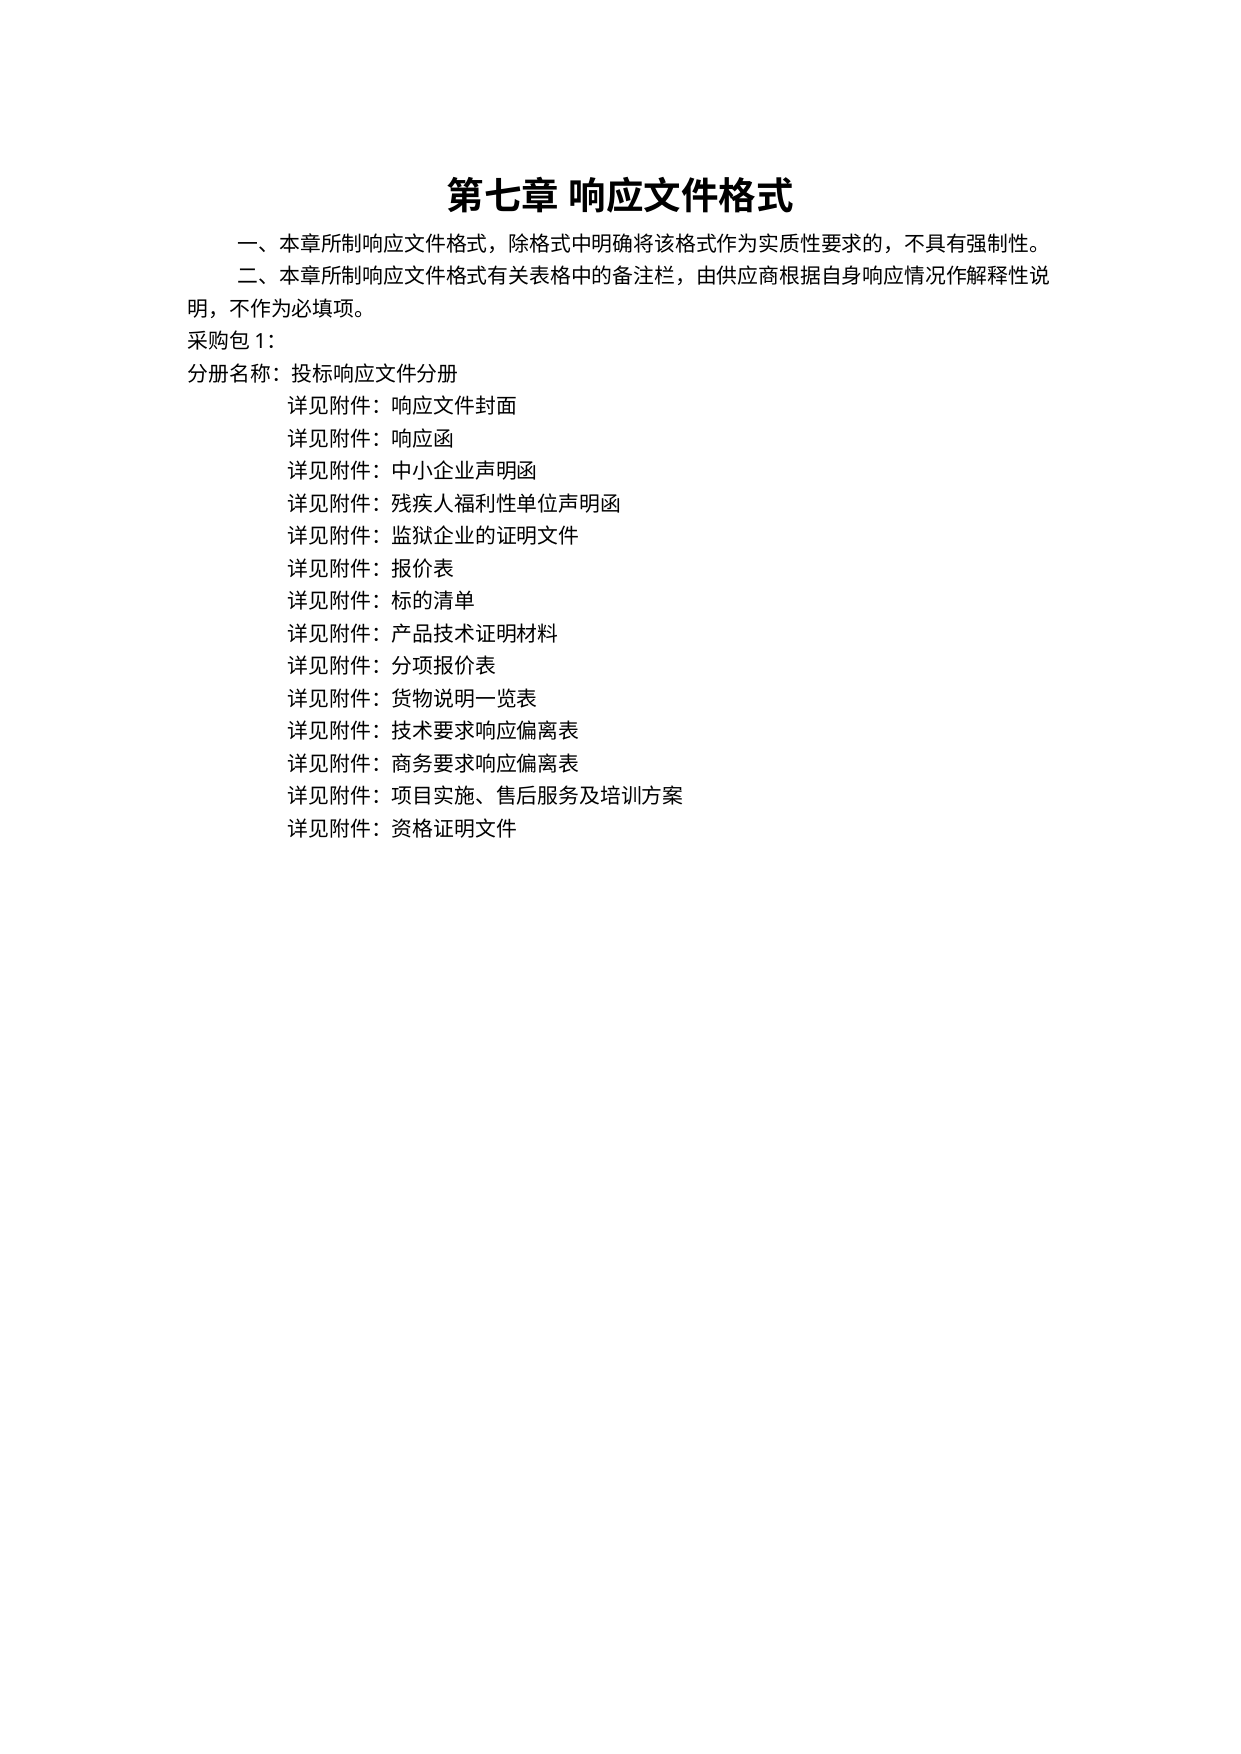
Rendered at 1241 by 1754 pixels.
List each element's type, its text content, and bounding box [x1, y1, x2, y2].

text 一、本章所制响应文件格式，除格式中明确将该格式作为实质性要求的，不具有强制性。 [187, 227, 1053, 259]
text 分册名称：投标响应文件分册 [187, 357, 1053, 389]
text 详见附件：中小企业声明函 [187, 454, 1053, 487]
text 详见附件：报价表 [187, 552, 1053, 584]
text 二、本章所制响应文件格式有关表格中的备注栏，由供应商根据自身响应情况作解释性说明，不作为必填项。 [187, 259, 1053, 324]
text 详见附件：残疾人福利性单位声明函 [187, 487, 1053, 519]
text 详见附件：项目实施、售后服务及培训方案 [187, 779, 1053, 812]
text 详见附件：货物说明一览表 [187, 682, 1053, 714]
text 详见附件：响应文件封面 [187, 389, 1053, 422]
text 详见附件：分项报价表 [187, 649, 1053, 682]
text 详见附件：商务要求响应偏离表 [187, 747, 1053, 779]
text 详见附件：标的清单 [187, 584, 1053, 617]
text 详见附件：产品技术证明材料 [187, 617, 1053, 649]
text 采购包1： [187, 324, 1053, 357]
text 详见附件：响应函 [187, 422, 1053, 454]
text 详见附件：资格证明文件 [187, 812, 1053, 844]
text 第七章 响应文件格式 [187, 162, 1053, 227]
text 详见附件：监狱企业的证明文件 [187, 519, 1053, 552]
text 详见附件：技术要求响应偏离表 [187, 714, 1053, 747]
